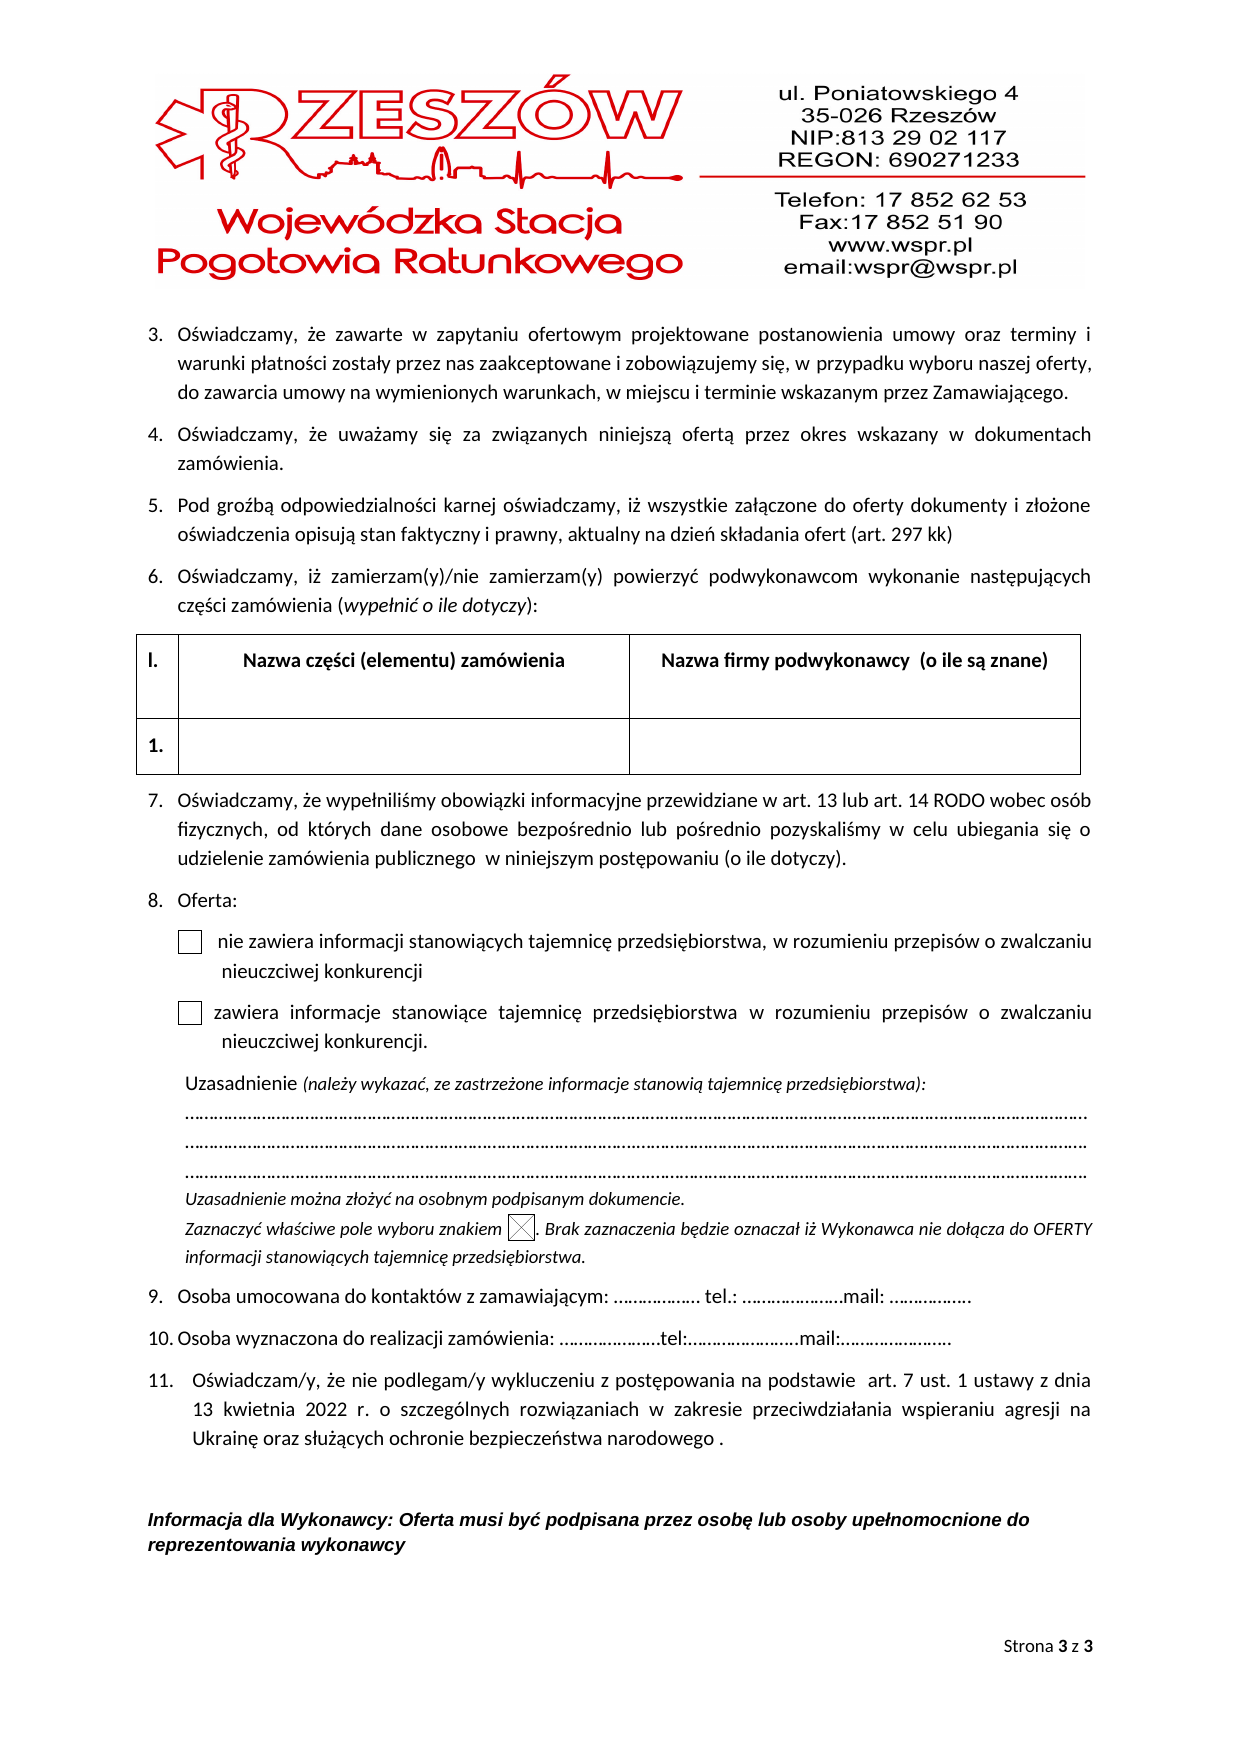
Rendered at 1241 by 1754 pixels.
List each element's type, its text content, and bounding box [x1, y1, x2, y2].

text zawiera informacje stanowiące tajemnicę przedsiębiorstwa w rozumieniu przepisów o zwalczaniu nieuczciwej konkurencji. [177, 999, 1093, 1054]
text Uzasadnienie można złożyć na osobnym podpisanym dokumencie. [185, 1187, 1093, 1210]
list Osoba wyznaczona do realizacji zamówienia: …………………tel:…………………..mail:………………….. [148, 1325, 1093, 1351]
list Pod groźbą odpowiedzialności karnej oświadczamy, iż wszystkie załączone do oferty dokumenty i złożone oświadczenia opisują stan faktyczny i prawny, aktualny na dzień składania ofert (art. 297 kk) [148, 492, 1093, 547]
table_header Nazwa części (elementu) zamówienia [179, 635, 629, 718]
table_cell 1. [137, 719, 178, 773]
list Oświadczam/y, że nie podlegam/y wykluczeniu z postępowania na podstawie art. 7 ust. 1 ustawy z dnia 13 kwietnia 2022 r. o szczególnych rozwiązaniach w zakresie przeciwdziałania wspieraniu agresji na Ukrainę oraz służących ochronie bezpieczeństwa narodowego . [148, 1367, 1093, 1451]
text ………………………………………………………………………………….…………………………………………………………………………………. [185, 1129, 1093, 1154]
picture [155, 73, 1086, 289]
text nie zawiera informacji stanowiących tajemnicę przedsiębiorstwa, w rozumieniu przepisów o zwalczaniu nieuczciwej konkurencji [177, 929, 1093, 983]
table_cell [630, 719, 1080, 773]
table_header Nazwa firmy podwykonawcy (o ile są znane) [630, 635, 1080, 718]
list Osoba umocowana do kontaktów z zamawiającym: ……………… tel.: …………………mail: …………….. [148, 1284, 1093, 1309]
list Oświadczamy, że uważamy się za związanych niniejszą ofertą przez okres wskazany w dokumentach zamówienia. [148, 421, 1093, 476]
text Uzasadnienie (należy wykazać, ze zastrzeżone informacje stanowią tajemnicę przedsiębiorstwa): …………………………………………………………………………………………………………………………..………………………………………… [185, 1070, 1093, 1125]
list Oferta: [148, 887, 1093, 912]
list Oświadczamy, że wypełniliśmy obowiązki informacyjne przewidziane w art. 13 lub art. 14 RODO wobec osób fizycznych, od których dane osobowe bezpośrednio lub pośrednio pozyskaliśmy w celu ubiegania się o udzielenie zamówienia publicznego w niniejszym postępowaniu (o ile dotyczy). [148, 787, 1093, 871]
text Informacja dla Wykonawcy: Oferta musi być podpisana przez osobę lub osoby upełnomocnione do reprezentowania wykonawcy [148, 1509, 1093, 1555]
text Zaznaczyć właściwe pole wyboru znakiem . Brak zaznaczenia będzie oznaczał iż Wykonawca nie dołącza do OFERTY informacji stanowiących tajemnicę przedsiębiorstwa. [185, 1213, 1093, 1268]
text …………………………………………………………………………………….………………………………………………………………………………. [185, 1158, 1093, 1183]
list Oświadczamy, iż zamierzam(y)/nie zamierzam(y) powierzyć podwykonawcom wykonanie następujących części zamówienia (wypełnić o ile dotyczy): [148, 563, 1093, 617]
table_cell [179, 719, 629, 773]
table_header l.p. [137, 635, 178, 718]
list Oświadczamy, że zawarte w zapytaniu ofertowym projektowane postanowienia umowy oraz terminy i warunki płatności zostały przez nas zaakceptowane i zobowiązujemy się, w przypadku wyboru naszej oferty, do zawarcia umowy na wymienionych warunkach, w miejscu i terminie wskazanym przez Zamawiającego. [148, 321, 1093, 405]
